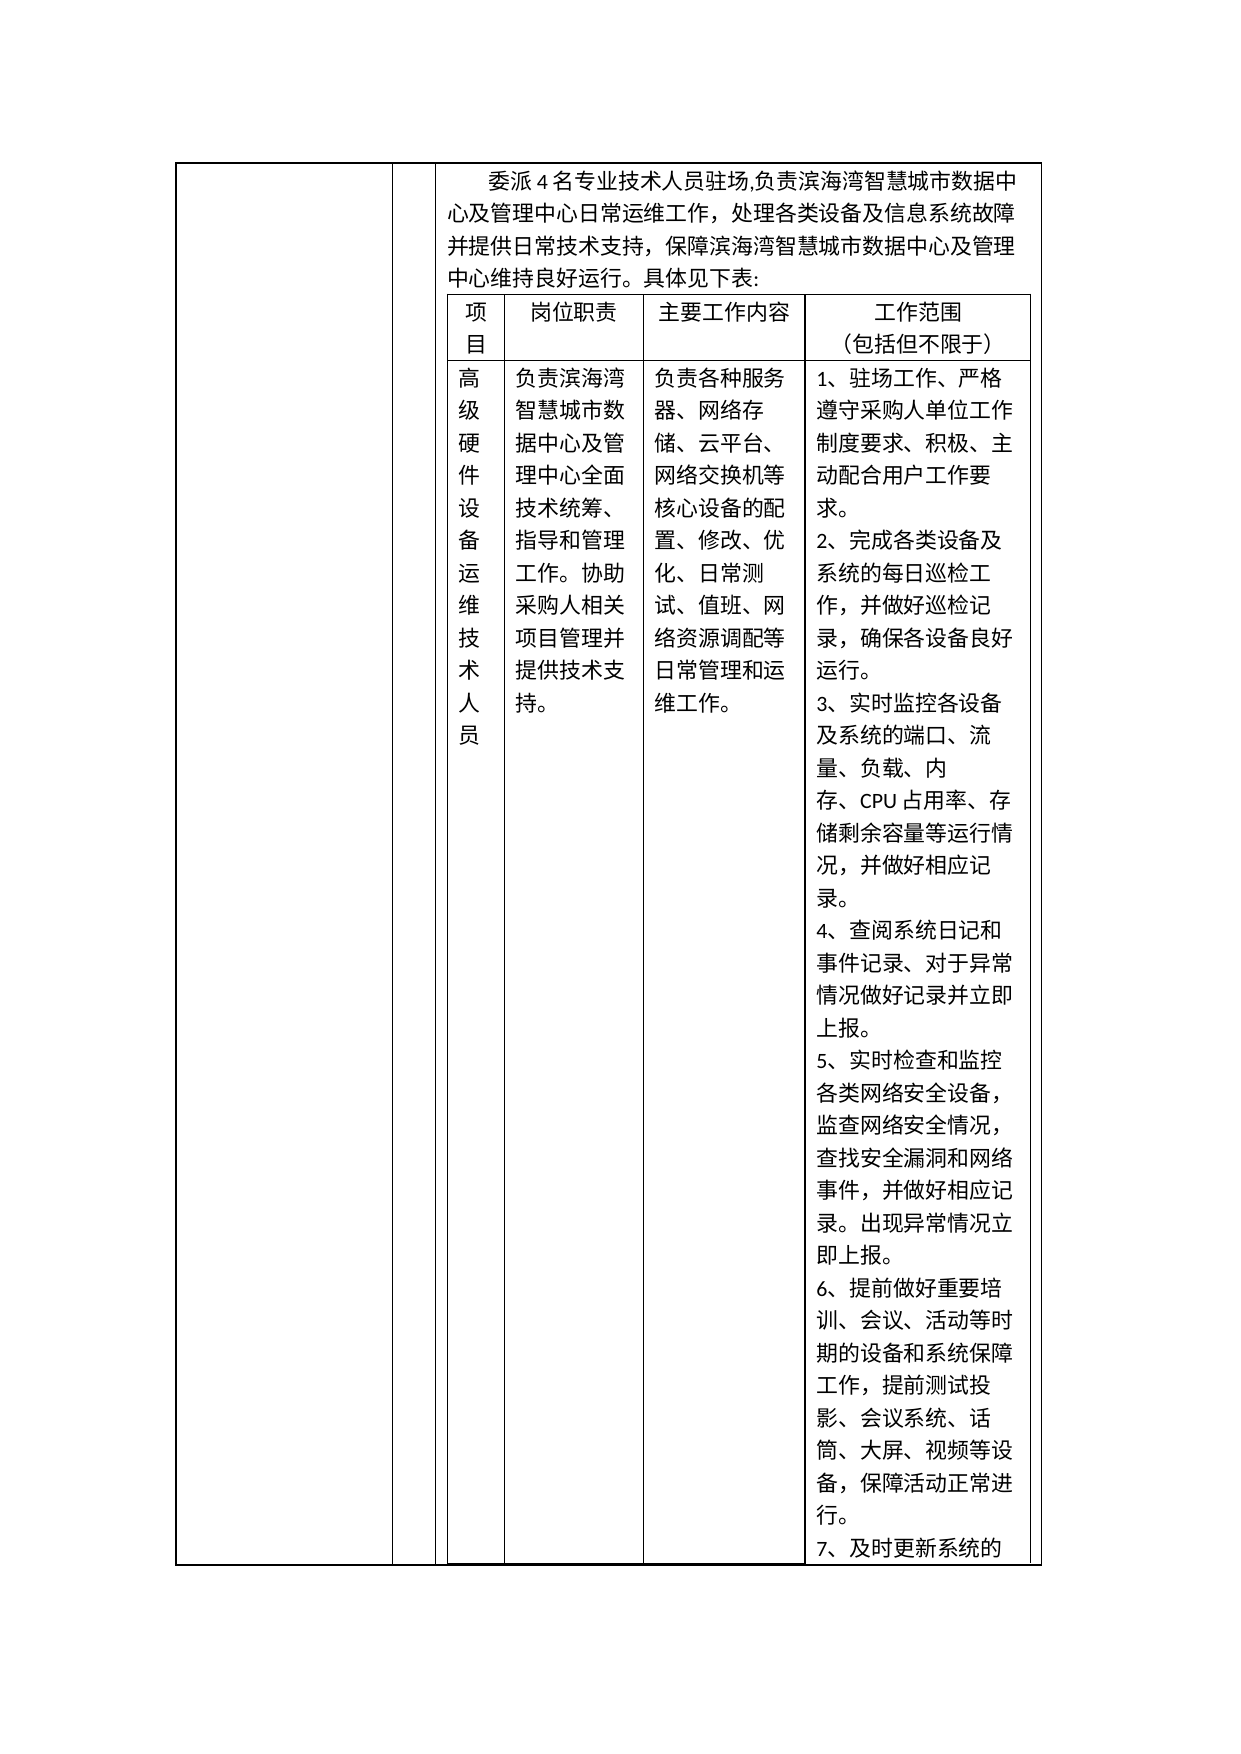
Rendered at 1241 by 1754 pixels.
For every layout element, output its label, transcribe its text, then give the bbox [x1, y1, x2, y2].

table_cell [177, 164, 392, 1564]
table_cell 1 [393, 164, 435, 1564]
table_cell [436, 164, 1041, 1564]
